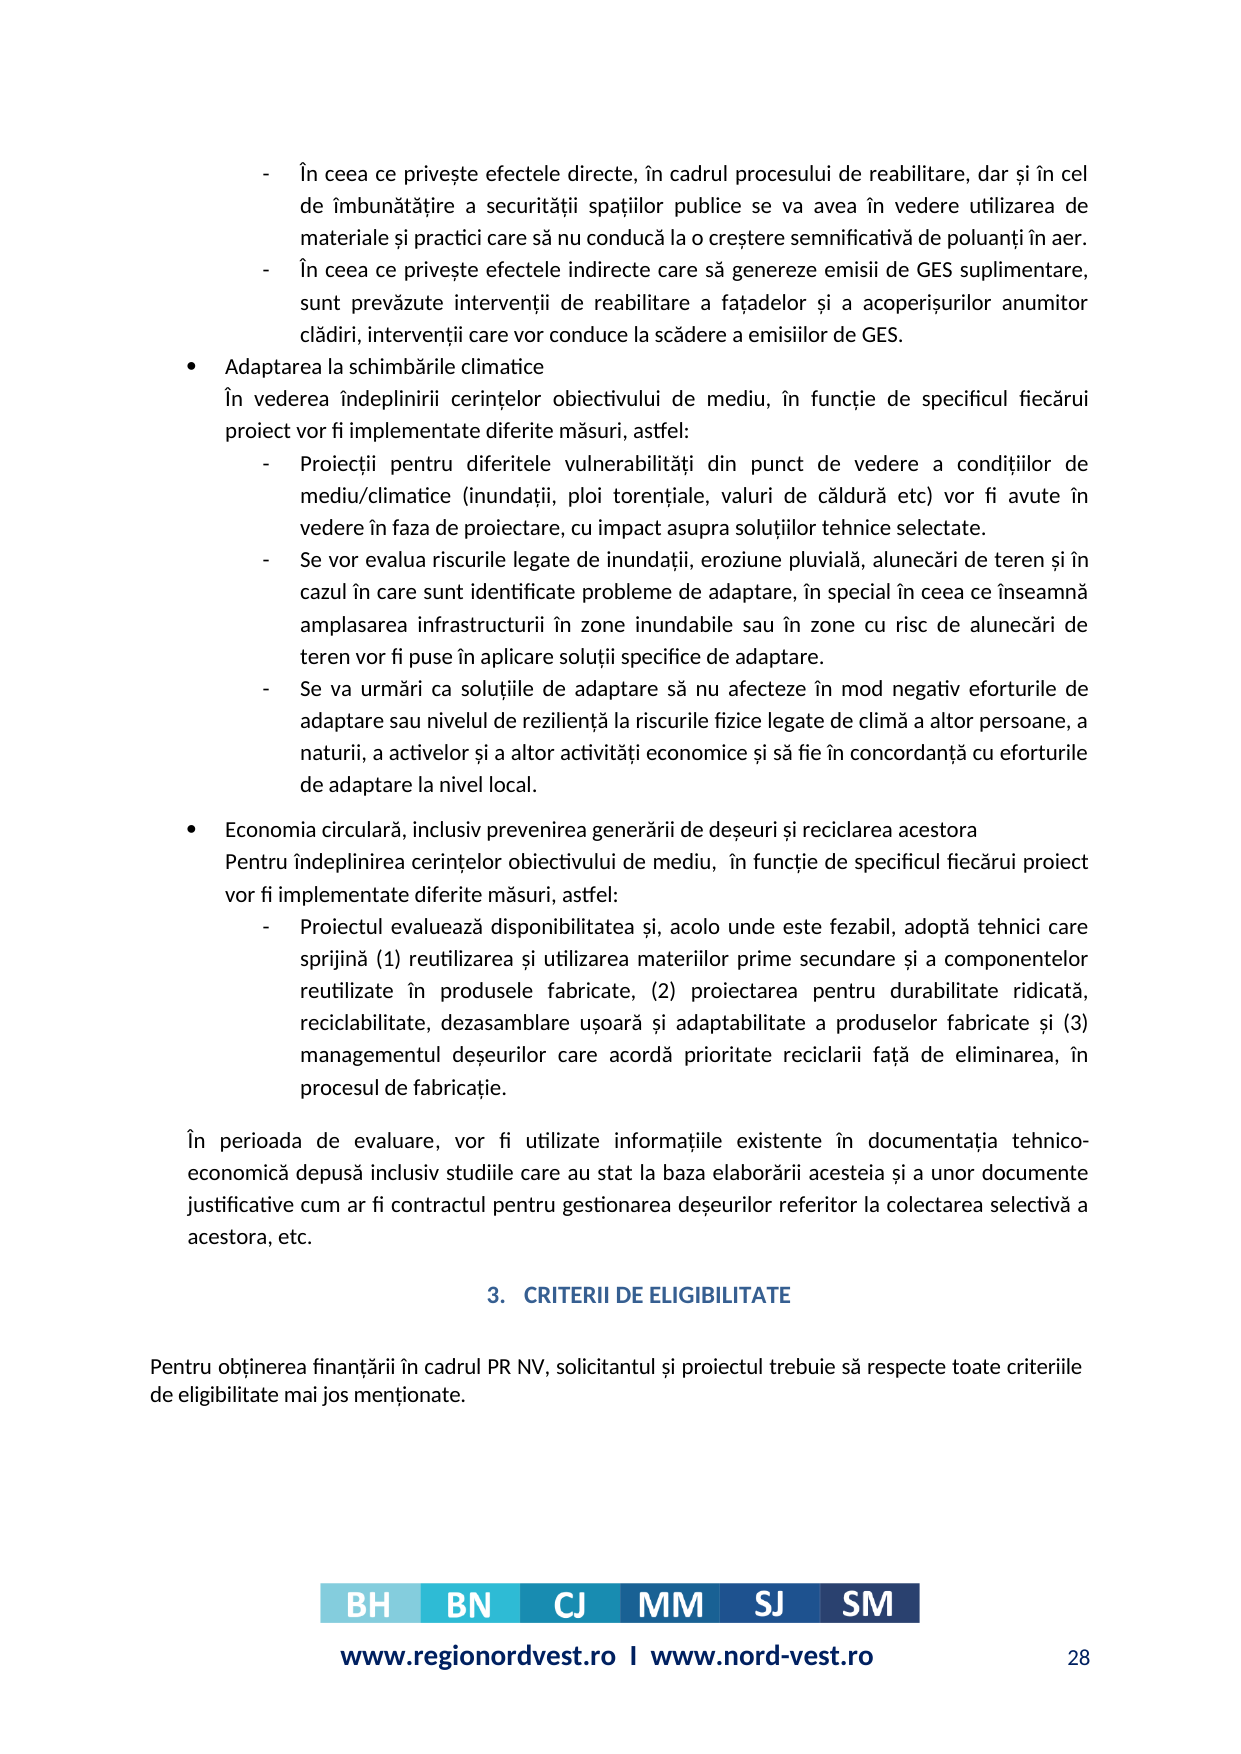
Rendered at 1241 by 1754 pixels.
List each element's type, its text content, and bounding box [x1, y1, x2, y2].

list În ceea ce privește efectele directe, în cadrul procesului de reabilitare, dar și în cel de îmbunătățire a securității spațiilor publice se va avea în vedere utilizarea de materiale și practici care să nu conducă la o creștere semnificativă de poluanți în aer. [262, 159, 1090, 251]
text În perioada de evaluare, vor fi utilizate informațiile existente în documentația tehnico-economică depusă inclusiv studiile care au stat la baza elaborării acesteia și a unor documente justificative cum ar fi contractul pentru gestionarea deșeurilor referitor la colectarea selectivă a acestora, etc. [187, 1126, 1090, 1250]
list Proiectul evaluează disponibilitatea și, acolo unde este fezabil, adoptă tehnici care sprijină (1) reutilizarea și utilizarea materiilor prime secundare și a componentelor reutilizate în produsele fabricate, (2) proiectarea pentru durabilitate ridicată, reciclabilitate, dezasamblare ușoară și adaptabilitate a produselor fabricate și (3) managementul deșeurilor care acordă prioritate reciclarii față de eliminarea, în procesul de fabricație. [262, 912, 1090, 1101]
list Se vor evalua riscurile legate de inundații, eroziune pluvială, alunecări de teren și în cazul în care sunt identificate probleme de adaptare, în special în ceea ce înseamnă amplasarea infrastructurii în zone inundabile sau în zone cu risc de alunecări de teren vor fi puse în aplicare soluții specifice de adaptare. [262, 545, 1090, 670]
list În vederea îndeplinirii cerințelor obiectivului de mediu, în funcție de specificul fiecărui proiect vor fi implementate diferite măsuri, astfel: [225, 384, 1090, 444]
list În ceea ce privește efectele indirecte care să genereze emisii de GES suplimentare, sunt prevăzute intervenții de reabilitare a fațadelor și a acoperișurilor anumitor clădiri, intervenții care vor conduce la scădere a emisiilor de GES. [262, 256, 1090, 348]
picture [320, 1583, 920, 1623]
list Proiecții pentru diferitele vulnerabilități din punct de vedere a condițiilor de mediu/climatice (inundații, ploi torențiale, valuri de căldură etc) vor fi avute în vedere în faza de proiectare, cu impact asupra soluțiilor tehnice selectate. [262, 449, 1090, 541]
list Economia circulară, inclusiv prevenirea generării de deșeuri și reciclarea acestora [187, 815, 1090, 843]
text Pentru obținerea finanțării în cadrul PR NV, solicitantul și proiectul trebuie să respecte toate criteriile de eligibilitate mai jos menționate. [150, 1352, 1084, 1408]
list Se va urmări ca soluțiile de adaptare să nu afecteze în mod negativ eforturile de adaptare sau nivelul de reziliență la riscurile fizice legate de climă a altor persoane, a naturii, a activelor și a altor activități economice și să fie în concordanță cu eforturile de adaptare la nivel local. [262, 674, 1090, 799]
subtitle CRITERII DE ELIGIBILITATE [187, 1279, 1090, 1310]
list Pentru îndeplinirea cerințelor obiectivului de mediu, în funcție de specificul fiecărui proiect vor fi implementate diferite măsuri, astfel: [225, 847, 1090, 908]
list Adaptarea la schimbările climatice [187, 352, 1090, 380]
